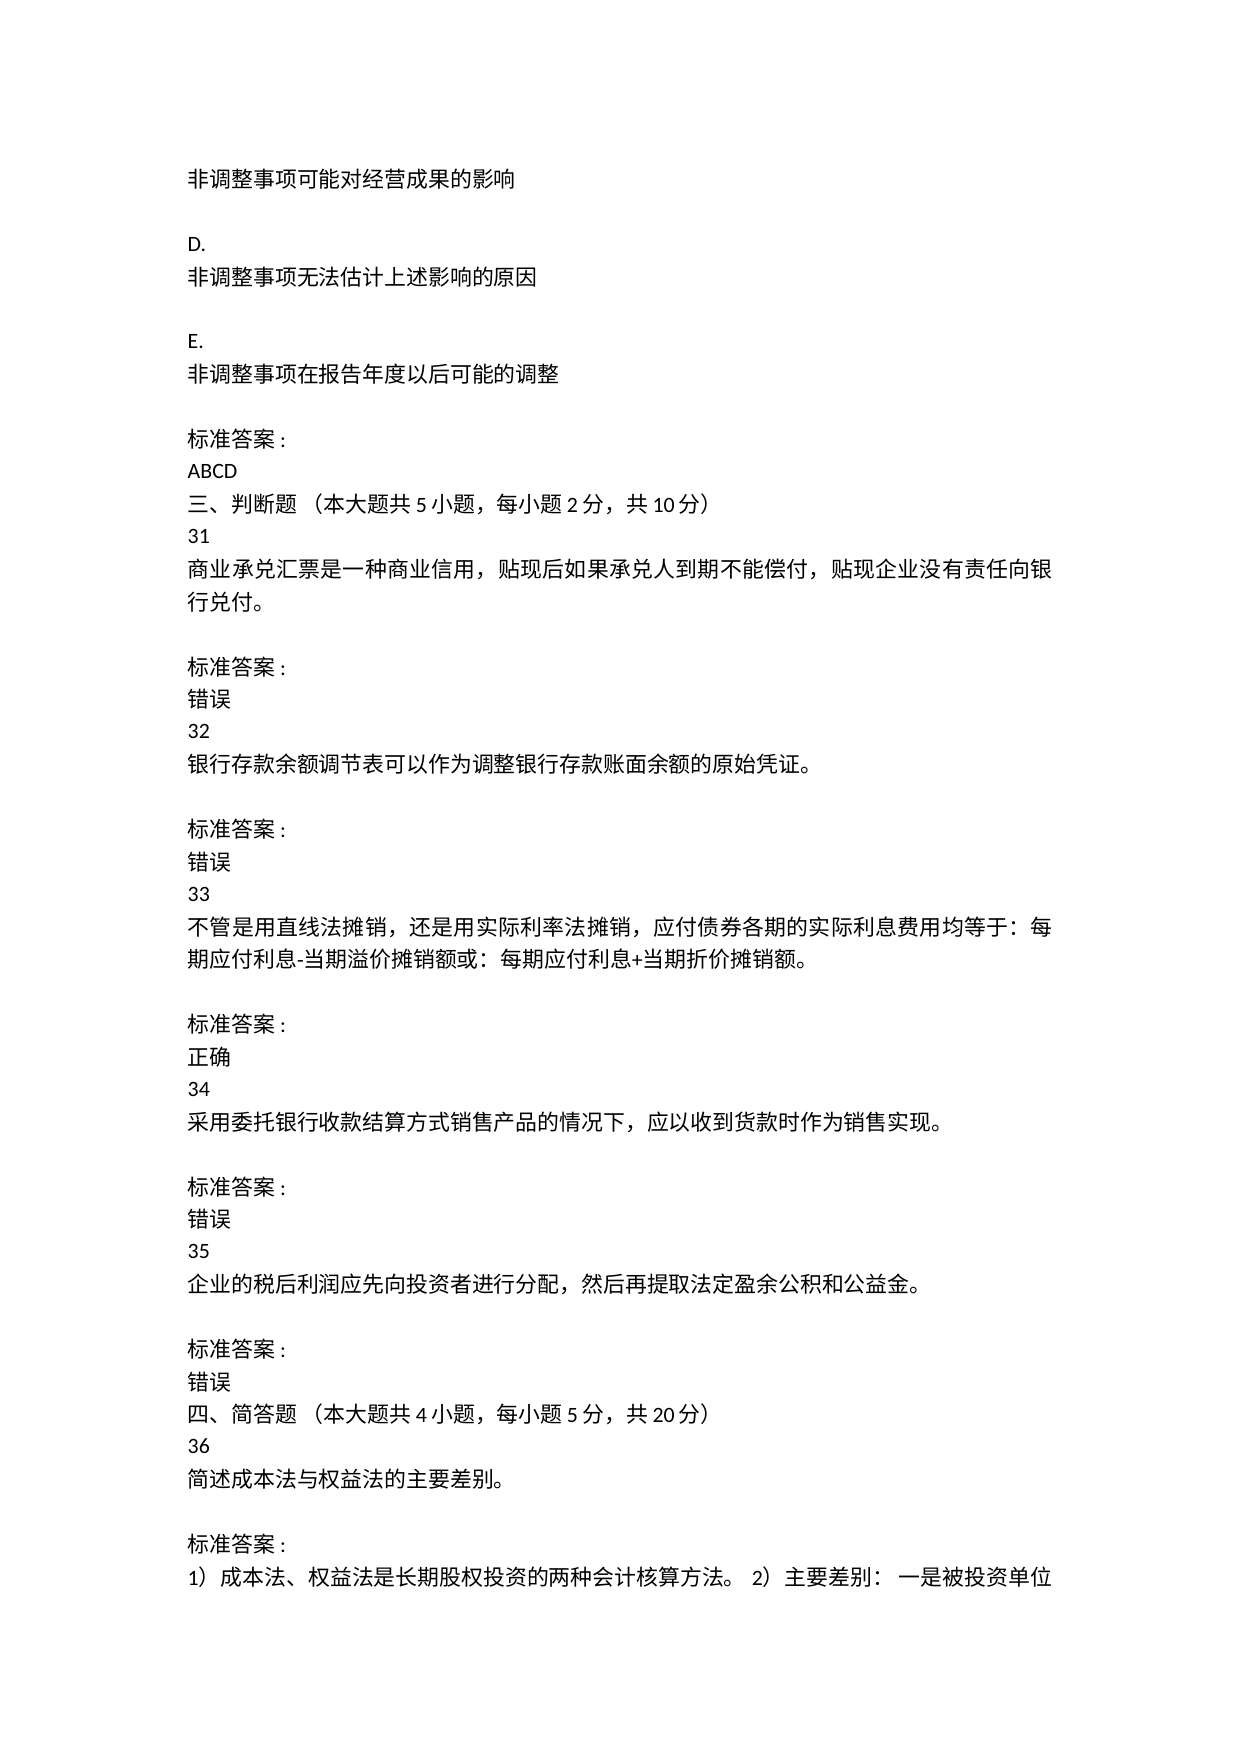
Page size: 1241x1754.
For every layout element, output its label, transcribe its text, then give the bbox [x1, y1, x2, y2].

text 标准答案 : [187, 422, 1053, 454]
text ABCD [187, 454, 1053, 487]
text 标准答案 : [187, 1527, 1053, 1559]
text 标准答案 : [187, 649, 1053, 682]
text 正确 [187, 1039, 1053, 1072]
text 33 [187, 877, 1053, 909]
text 银行存款余额调节表可以作为调整银行存款账面余额的原始凭证。 [187, 747, 1053, 779]
text 三、判断题 （本大题共5小题，每小题2分，共10分） [187, 487, 1053, 519]
text 错误 [187, 1364, 1053, 1397]
text 32 [187, 714, 1053, 747]
text 35 [187, 1234, 1053, 1267]
text 标准答案 : [187, 1169, 1053, 1202]
text 错误 [187, 1202, 1053, 1234]
text 企业的税后利润应先向投资者进行分配，然后再提取法定盈余公积和公益金。 [187, 1267, 1053, 1299]
text 标准答案 : [187, 1007, 1053, 1039]
text 36 [187, 1429, 1053, 1462]
text 34 [187, 1072, 1053, 1104]
text 错误 [187, 682, 1053, 714]
text 四、简答题 （本大题共4小题，每小题5分，共20分） [187, 1397, 1053, 1429]
text 非调整事项可能对经营成果的影响 [187, 162, 1053, 194]
text E. [187, 324, 1053, 357]
text 标准答案 : [187, 812, 1053, 844]
text 31 [187, 519, 1053, 552]
text 非调整事项在报告年度以后可能的调整 [187, 357, 1053, 389]
text 非调整事项无法估计上述影响的原因 [187, 259, 1053, 292]
text 错误 [187, 844, 1053, 877]
text 商业承兑汇票是一种商业信用，贴现后如果承兑人到期不能偿付，贴现企业没有责任向银行兑付。 [187, 552, 1053, 617]
text D. [187, 227, 1053, 259]
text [187, 1559, 1053, 1592]
text 简述成本法与权益法的主要差别。 [187, 1462, 1053, 1494]
text 不管是用直线法摊销，还是用实际利率法摊销，应付债券各期的实际利息费用均等于：每期应付利息-当期溢价摊销额或：每期应付利息+当期折价摊销额。 [187, 909, 1053, 974]
text 采用委托银行收款结算方式销售产品的情况下，应以收到货款时作为销售实现。 [187, 1104, 1053, 1137]
text 标准答案 : [187, 1332, 1053, 1364]
